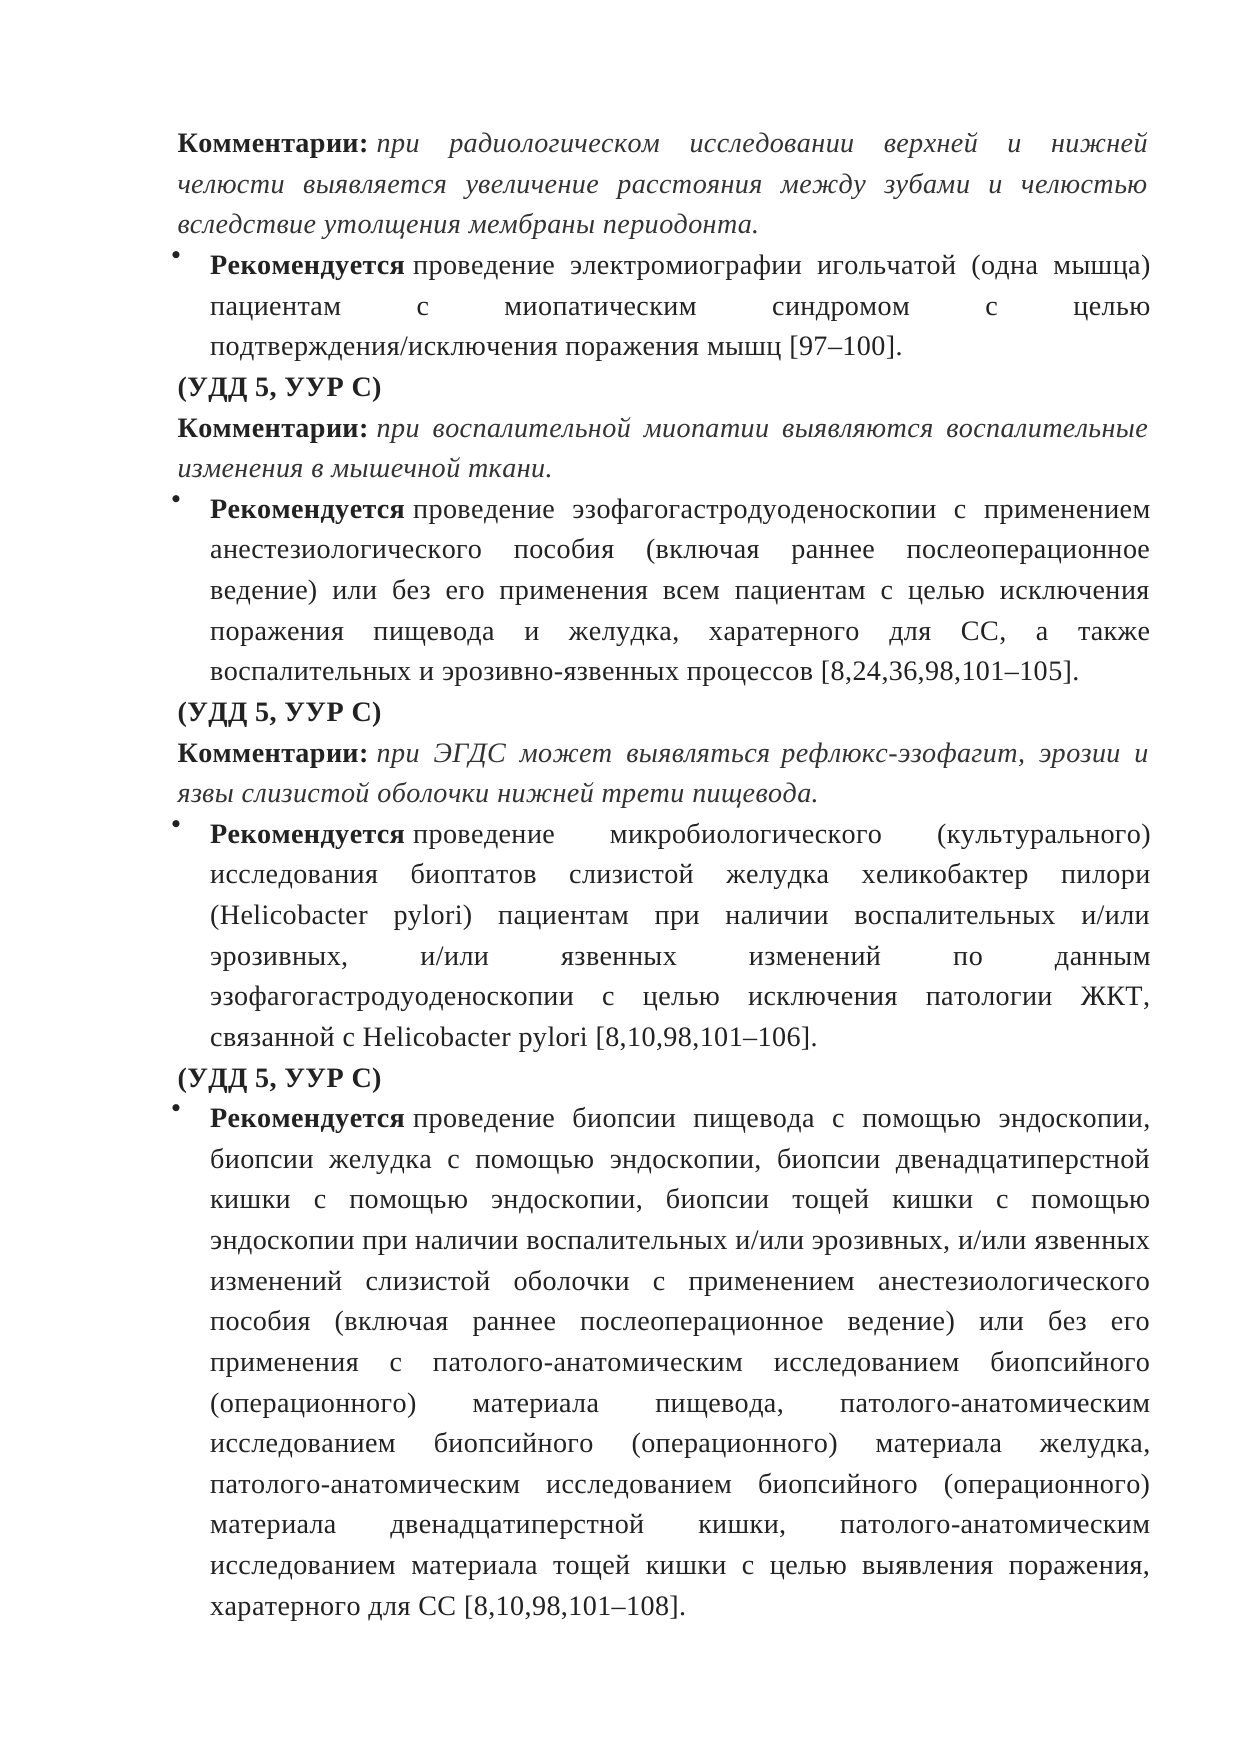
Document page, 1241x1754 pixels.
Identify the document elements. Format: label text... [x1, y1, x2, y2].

text Комментарии: при воспалительной миопатии выявляются воспалительные изменения в мышечной ткани. [177, 402, 1152, 484]
text (УДД 5, УУР С) [177, 687, 1152, 727]
text Комментарии: при ЭГДС может выявляться рефлюкс-эзофагит, эрозии и язвы слизистой оболочки нижней трети пищевода. [177, 727, 1152, 809]
list Рекомендуется проведение биопсии пищевода с помощью эндоскопии, биопсии желудка с помощью эндоскопии, биопсии двенадцатиперстной кишки с помощью эндоскопии, биопсии тощей кишки с помощью эндоскопии при наличии воспалительных и/или эрозивных, и/или язвенных изменений слизистой оболочки с применением анестезиологического пособия (включая раннее послеоперационное ведение) или без его применения с патолого-анатомическим исследованием биопсийного (операционного) материала пищевода, патолого-анатомическим исследованием биопсийного (операционного) материала желудка, патолого-анатомическим исследованием биопсийного (операционного) материала двенадцатиперстной кишки, патолого-анатомическим исследованием материала тощей кишки с целью выявления поражения, харатерного для СС [8,10,98,101–108]. [172, 1093, 1152, 1621]
list Рекомендуется проведение электромиографии игольчатой (одна мышца) пациентам с миопатическим синдромом с целью подтверждения/исключения поражения мышц [97–100]. [172, 240, 1152, 362]
list Рекомендуется проведение эзофагогастродуоденоскопии с применением анестезиологического пособия (включая раннее послеоперационное ведение) или без его применения всем пациентам с целью исключения поражения пищевода и желудка, харатерного для СС, а также воспалительных и эрозивно-язвенных процессов [8,24,36,98,101–105]. [172, 484, 1152, 687]
text Комментарии: при радиологическом исследовании верхней и нижней челюсти выявляется увеличение расстояния между зубами и челюстью вследствие утолщения мембраны периодонта. [177, 118, 1152, 240]
list Рекомендуется проведение микробиологического (культурального) исследования биоптатов слизистой желудка хеликобактер пилори (Helicobacter pylori) пациентам при наличии воспалительных и/или эрозивных, и/или язвенных изменений по данным эзофагогастродуоденоскопии с целью исключения патологии ЖКТ, связанной с Helicobacter pylori [8,10,98,101–106]. [172, 809, 1152, 1052]
text (УДД 5, УУР С) [177, 1052, 1152, 1093]
text (УДД 5, УУР С) [177, 362, 1152, 402]
